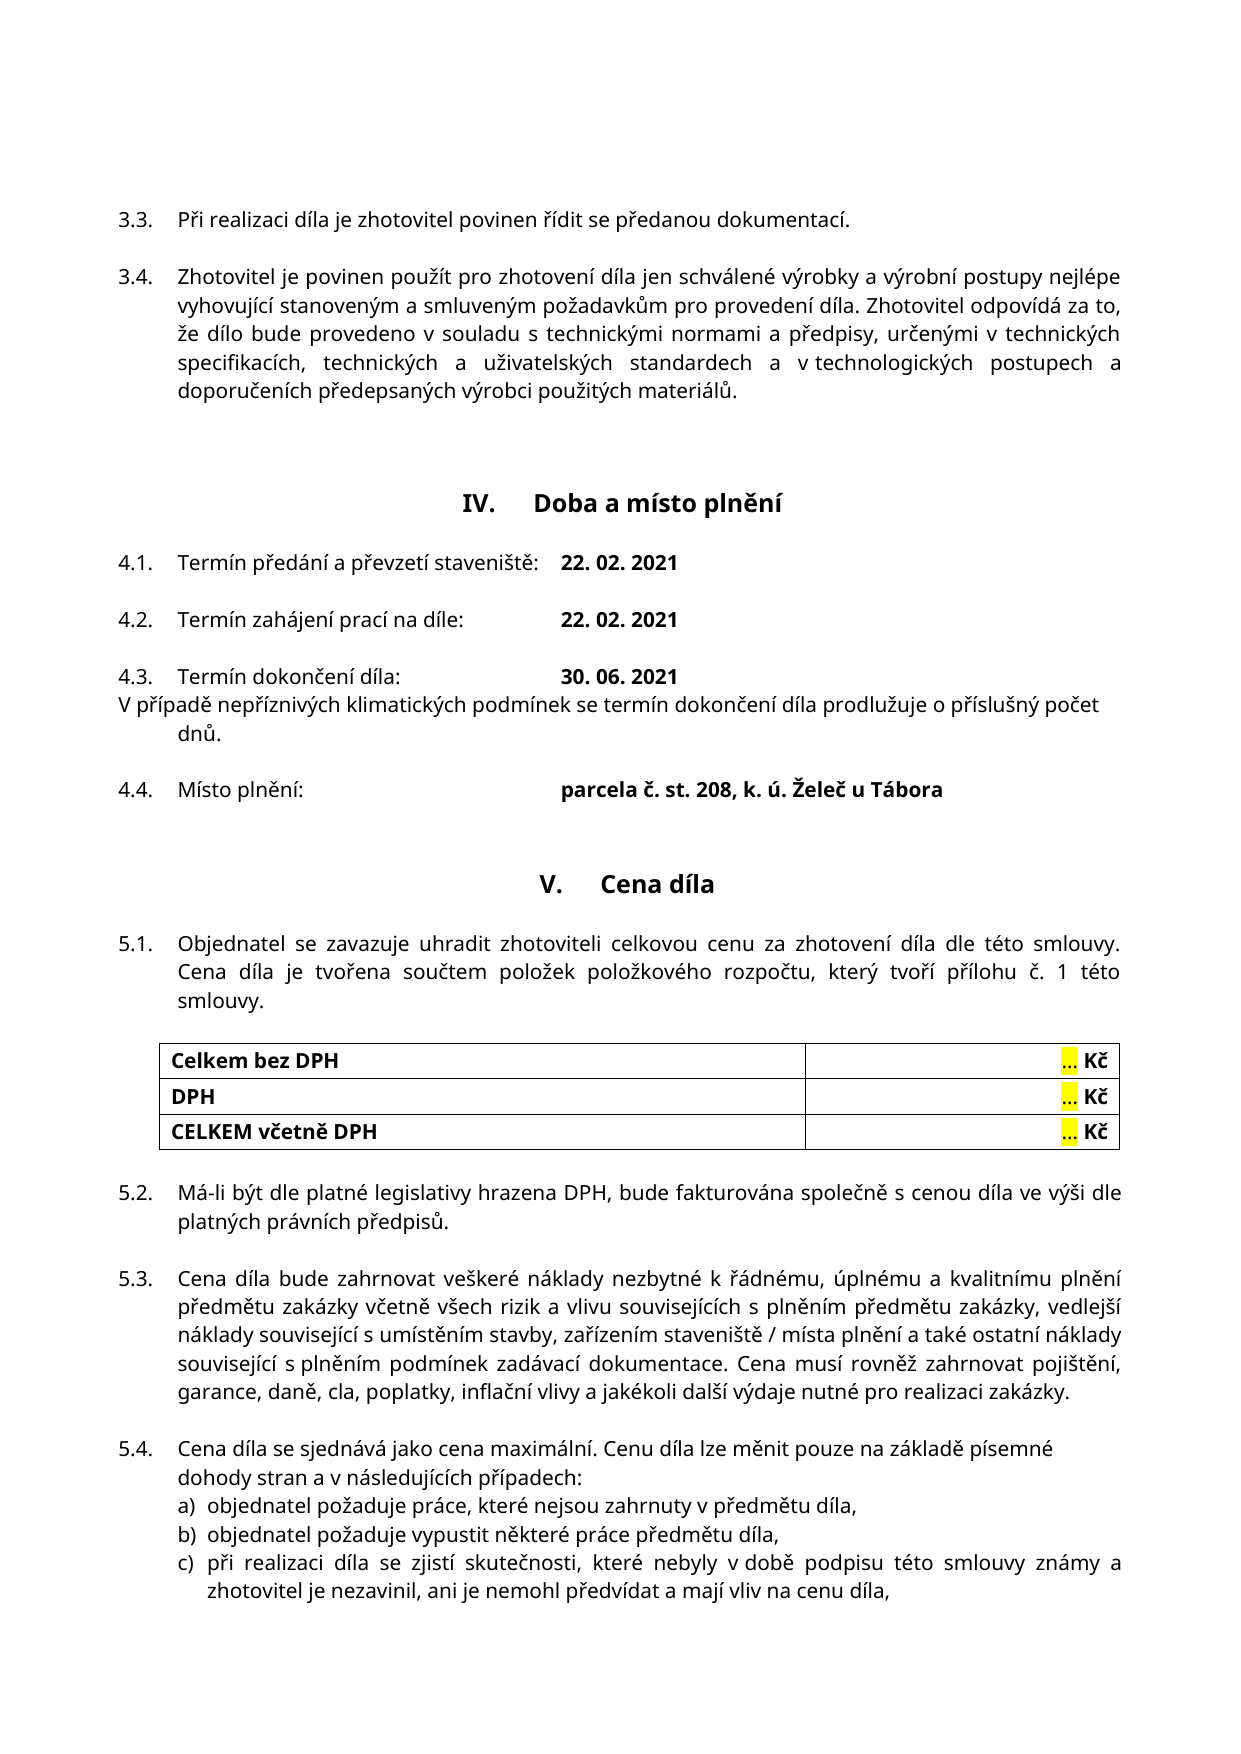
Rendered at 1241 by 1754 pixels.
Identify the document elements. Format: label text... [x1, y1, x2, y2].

list Místo plnění: parcela č. st. 208, k. ú. Želeč u Tábora [118, 776, 1122, 804]
table_cell [674, 1079, 805, 1113]
list při realizaci díla se zjistí skutečnosti, které nebyly v době podpisu této smlouvy známy a zhotovitel je nezavinil, ani je nemohl předvídat a mají vliv na cenu díla, [177, 1548, 1122, 1605]
text V případě nepříznivých klimatických podmínek se termín dokončení díla prodlužuje o příslušný počet dnů. [118, 690, 1122, 747]
list Termín dokončení díla: 30. 06. 2021 [118, 662, 1122, 690]
list objednatel požaduje práce, které nejsou zahrnuty v předmětu díla, [177, 1491, 1122, 1520]
list Termín zahájení prací na díle: 22. 02. 2021 [118, 605, 1122, 633]
list Má-li být dle platné legislativy hrazena DPH, bude fakturována společně s cenou díla ve výši dle platných právních předpisů. [118, 1178, 1122, 1235]
table_cell … Kč [806, 1115, 1119, 1149]
list objednatel požaduje vypustit některé práce předmětu díla, [177, 1520, 1122, 1548]
list Cena díla se sjednává jako cena maximální. Cenu díla lze měnit pouze na základě písemné dohody stran a v následujících případech: [118, 1434, 1122, 1491]
list Objednatel se zavazuje uhradit zhotoviteli celkovou cenu za zhotovení díla dle této smlouvy. Cena díla je tvořena součtem položek položkového rozpočtu, který tvoří přílohu č. 1 této smlouvy. [118, 929, 1122, 1014]
table_cell … Kč [806, 1079, 1119, 1113]
list Termín předání a převzetí staveniště: 22. 02. 2021 [118, 548, 1122, 576]
list Doba a místo plnění [156, 486, 1122, 519]
table_cell [674, 1115, 805, 1149]
list Při realizaci díla je zhotovitel povinen řídit se předanou dokumentací. [118, 206, 1122, 234]
table_header … Kč [806, 1044, 1119, 1078]
table_cell CELKEM včetně DPH [160, 1115, 674, 1149]
table_cell DPH [160, 1079, 674, 1113]
table_header Celkem bez DPH [160, 1044, 674, 1078]
list Cena díla [156, 866, 1122, 901]
list Cena díla bude zahrnovat veškeré náklady nezbytné k řádnému, úplnému a kvalitnímu plnění předmětu zakázky včetně všech rizik a vlivu souvisejících s plněním předmětu zakázky, vedlejší náklady související s umístěním stavby, zařízením staveniště / místa plnění a také ostatní náklady související s plněním podmínek zadávací dokumentace. Cena musí rovněž zahrnovat pojištění, garance, daně, cla, poplatky, inflační vlivy a jakékoli další výdaje nutné pro realizaci zakázky. [118, 1264, 1122, 1406]
table_header [674, 1044, 805, 1078]
list Zhotovitel je povinen použít pro zhotovení díla jen schválené výrobky a výrobní postupy nejlépe vyhovující stanoveným a smluveným požadavkům pro provedení díla. Zhotovitel odpovídá za to, že dílo bude provedeno v souladu s technickými normami a předpisy, určenými v technických specifikacích, technických a uživatelských standardech a v technologických postupech a doporučeních předepsaných výrobci použitých materiálů. [118, 262, 1122, 405]
